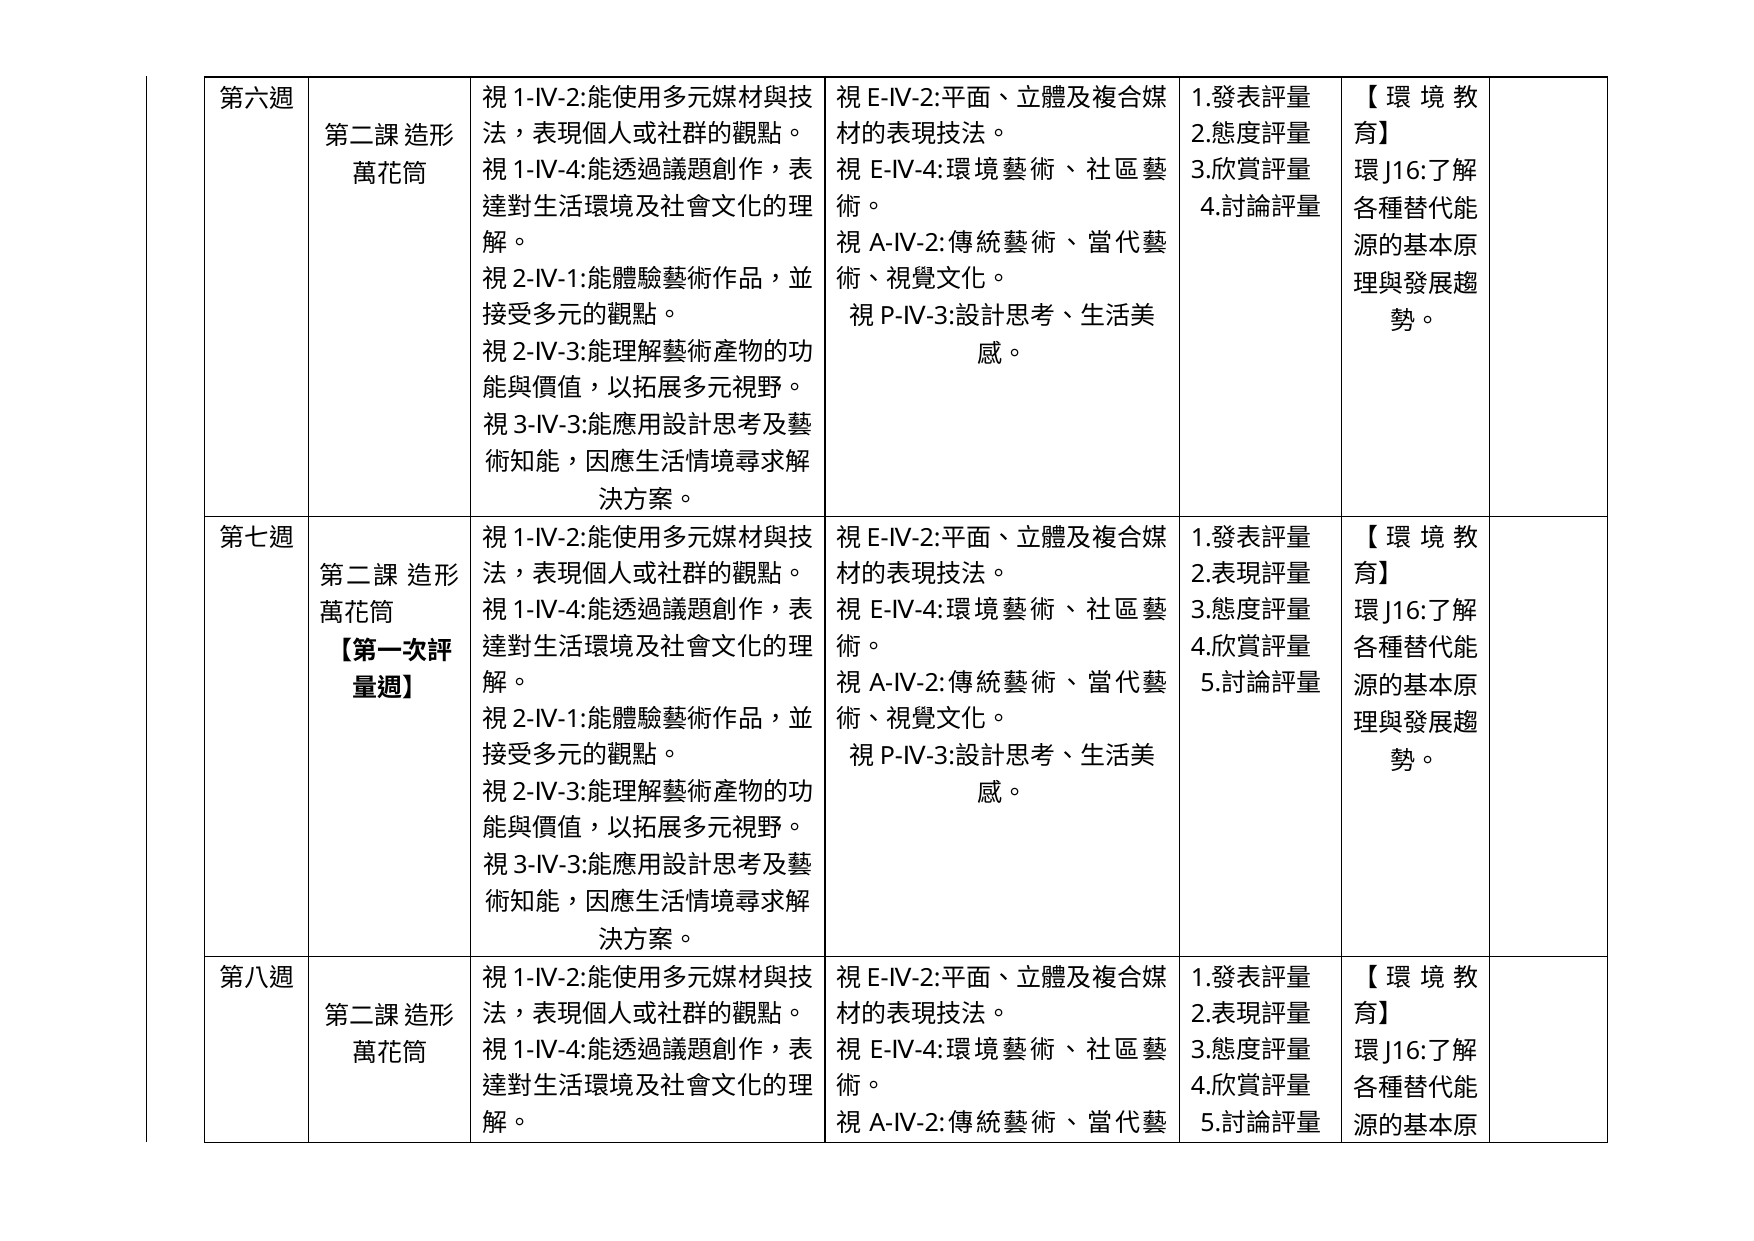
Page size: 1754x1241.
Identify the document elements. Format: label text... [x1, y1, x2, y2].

table_cell 視E-Ⅳ-2:平面、立體及複合媒材的表現技法。 視E-Ⅳ-4:環境藝術、社區藝術。 視A-Ⅳ-2:傳統藝術、當代藝術、視覺文化。 視P-Ⅳ-3:設計思考、生活美感。 [826, 517, 1179, 956]
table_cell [1180, 957, 1341, 1142]
table_cell 1.發表評量 2.表現評量 3.態度評量 4.欣賞評量 5.討論評量 [1180, 517, 1341, 956]
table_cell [471, 957, 824, 1142]
table_cell [1490, 957, 1607, 1142]
table_cell 第二課 造形萬花筒 [309, 78, 470, 516]
table_cell 視E-Ⅳ-2:平面、立體及複合媒材的表現技法。 視E-Ⅳ-4:環境藝術、社區藝術。 視A-Ⅳ-2:傳統藝術、當代藝術、視覺文化。 視P-Ⅳ-3:設計思考、生活美感。 [826, 78, 1179, 516]
table_cell 【環境教育】 環J16:了解各種替代能源的基本原理與發展趨勢。 [1342, 517, 1489, 956]
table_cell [826, 957, 1179, 1142]
table_cell 第八週 [205, 957, 308, 1142]
table_cell 第二課 造形萬花筒 【第一次評量週】 [309, 517, 470, 956]
table_cell 【環境教育】 環J16:了解各種替代能源的基本原理與發展趨勢。 [1342, 78, 1489, 516]
table_cell [1490, 517, 1607, 956]
table_cell [1490, 78, 1607, 516]
table_cell 1.發表評量 2.態度評量 3.欣賞評量 4.討論評量 [1180, 78, 1341, 516]
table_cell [1342, 957, 1489, 1142]
table_cell 第二課 造形萬花筒 [309, 957, 470, 1142]
table_cell 第七週 [205, 517, 308, 956]
table_cell 第六週 [205, 78, 308, 516]
